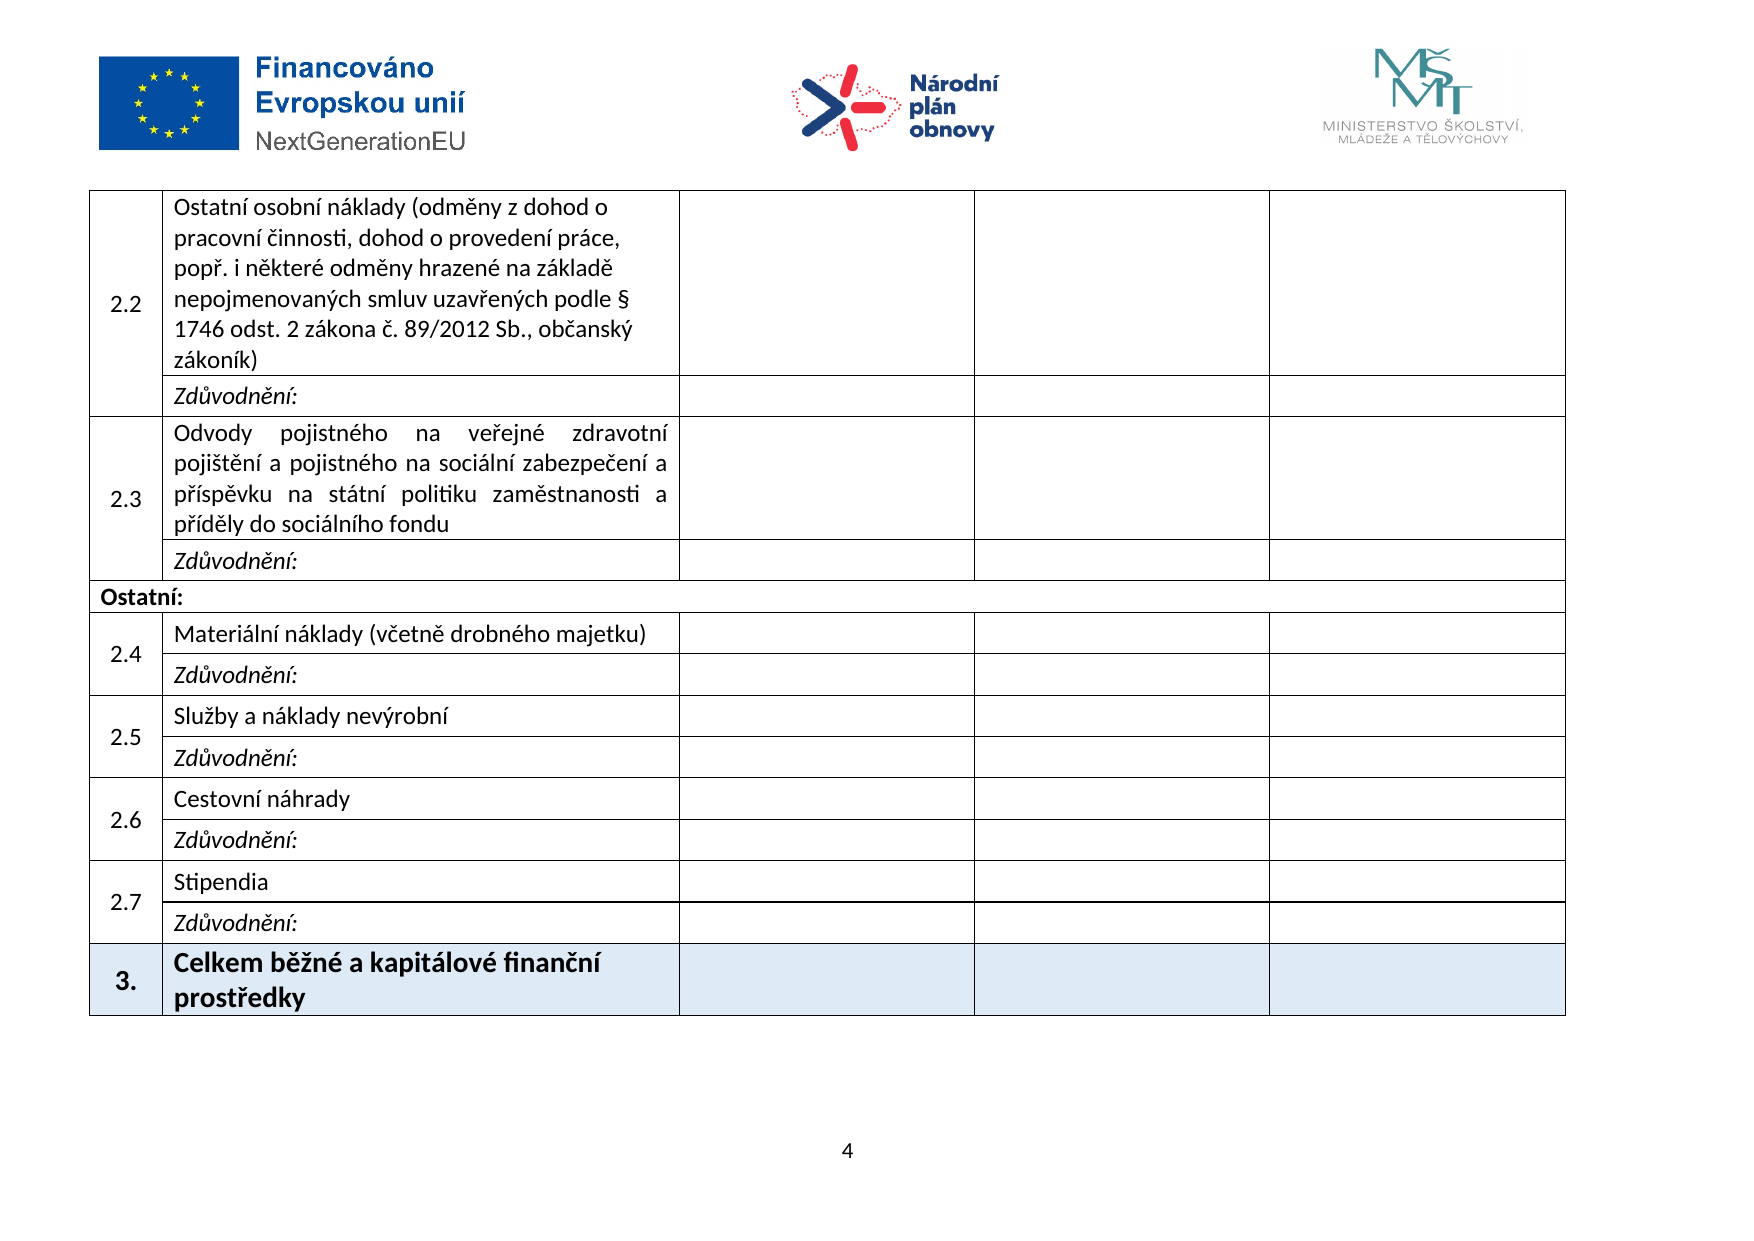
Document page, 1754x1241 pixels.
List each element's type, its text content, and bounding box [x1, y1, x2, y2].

table_cell Celkem běžné a kapitálové finanční prostředky [163, 944, 679, 1015]
table_cell [975, 613, 1269, 653]
table_cell Materiální náklady (včetně drobného majetku) [163, 613, 679, 653]
table_cell [1270, 861, 1565, 901]
picture [1313, 41, 1533, 151]
table_cell [1270, 376, 1565, 416]
table_cell Cestovní náhrady [163, 778, 679, 819]
table_cell [975, 861, 1269, 901]
table_cell [680, 861, 974, 901]
table_cell 2.7 [90, 861, 162, 943]
table_cell [975, 540, 1269, 580]
table_cell Zdůvodnění: [163, 540, 679, 580]
table_cell Zdůvodnění: [163, 737, 679, 777]
table_cell [1270, 820, 1565, 860]
table_cell [680, 540, 974, 580]
table_cell 3. [90, 944, 162, 1015]
table_cell Stipendia [163, 861, 679, 901]
table_cell 2.6 [90, 778, 162, 860]
table_cell Odvody pojistného na veřejné zdravotní pojištění a pojistného na sociální zabezpečení a příspěvku na státní politiku zaměstnanosti a příděly do sociálního fondu [163, 417, 679, 539]
table_cell [1270, 613, 1565, 653]
table_cell [975, 778, 1269, 819]
table_cell [975, 903, 1269, 943]
table_cell [1270, 654, 1565, 694]
table_cell [1270, 540, 1565, 580]
table_cell [1270, 191, 1565, 374]
table_cell Zdůvodnění: [163, 820, 679, 860]
table_cell [680, 376, 974, 416]
table_cell Zdůvodnění: [163, 376, 679, 416]
table_cell [1270, 417, 1565, 539]
table_cell [1270, 778, 1565, 819]
table_cell [680, 903, 974, 943]
table_cell [975, 820, 1269, 860]
table_cell 2.2 [90, 191, 162, 416]
table_cell Zdůvodnění: [163, 903, 679, 943]
table_cell [1270, 696, 1565, 736]
table_cell [1270, 944, 1565, 1015]
table_cell [975, 376, 1269, 416]
table_cell Ostatní: [90, 581, 1565, 612]
picture [778, 54, 1018, 162]
table_cell 2.3 [90, 417, 162, 580]
table_cell [680, 778, 974, 819]
table_cell [680, 654, 974, 694]
table_cell [975, 944, 1269, 1015]
table_cell 2.4 [90, 613, 162, 694]
table_cell [680, 737, 974, 777]
table_cell [680, 820, 974, 860]
table_cell Zdůvodnění: [163, 654, 679, 694]
table_cell [1270, 737, 1565, 777]
table_cell [680, 191, 974, 374]
table_cell [975, 191, 1269, 374]
table_cell [975, 696, 1269, 736]
table_cell 2.5 [90, 696, 162, 777]
table_cell [975, 737, 1269, 777]
picture [88, 41, 492, 162]
table_cell [680, 944, 974, 1015]
table_cell [1270, 903, 1565, 943]
table_cell [975, 417, 1269, 539]
table_cell [680, 613, 974, 653]
table_cell [680, 417, 974, 539]
table_cell [975, 654, 1269, 694]
table_cell Ostatní osobní náklady (odměny z dohod o pracovní činnosti, dohod o provedení práce, popř. i některé odměny hrazené na základě nepojmenovaných smluv uzavřených podle § 1746 odst. 2 zákona č. 89/2012 Sb., občanský zákoník) [163, 191, 679, 374]
table_cell [680, 696, 974, 736]
table_cell Služby a náklady nevýrobní [163, 696, 679, 736]
